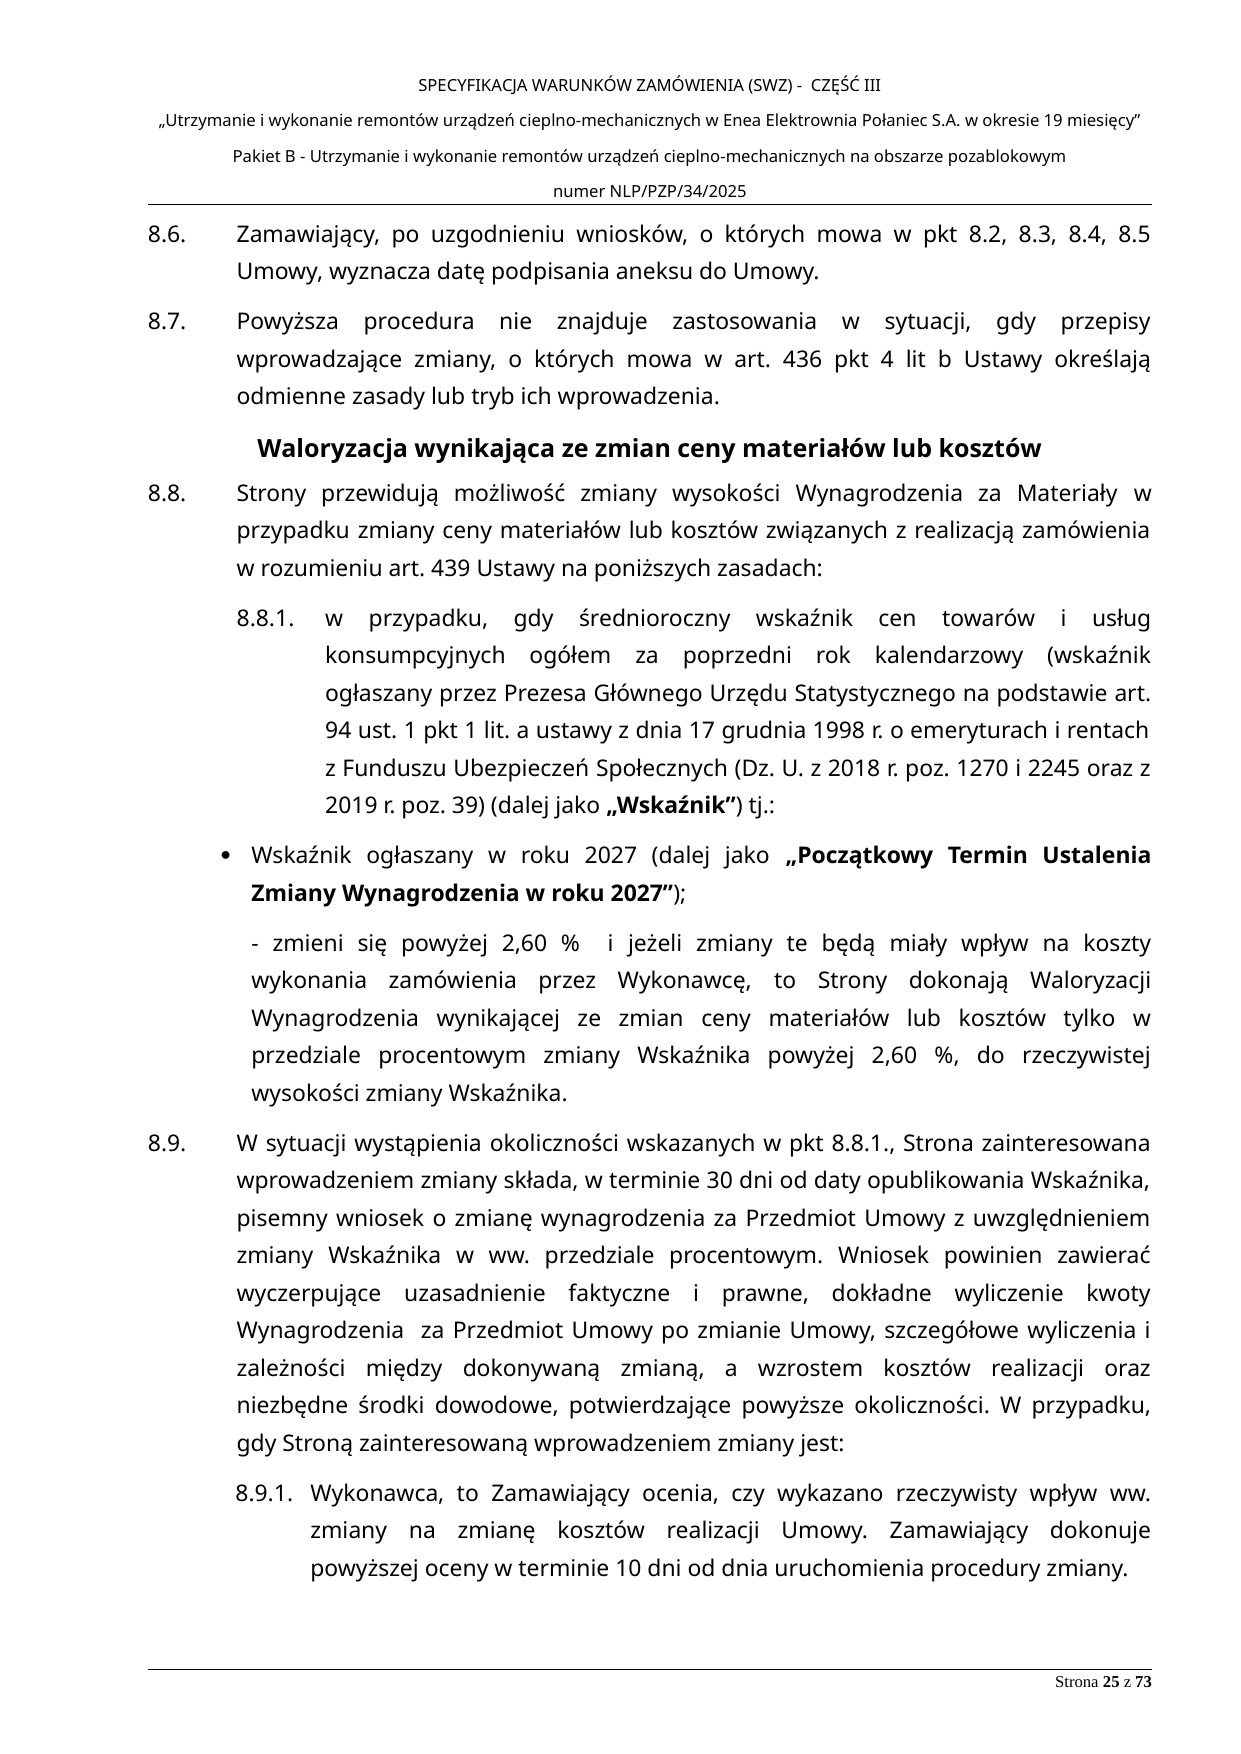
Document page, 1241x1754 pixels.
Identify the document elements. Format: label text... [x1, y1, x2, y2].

subtitle Zamawiający, po uzgodnieniu wniosków, o których mowa w pkt 8.2, 8.3, 8.4, 8.5 Umowy, wyznacza datę podpisania aneksu do Umowy. [148, 218, 1152, 287]
text Waloryzacja wynikająca ze zmian ceny materiałów lub kosztów [148, 430, 1152, 464]
subtitle w przypadku, gdy średnioroczny wskaźnik cen towarów i usług konsumpcyjnych ogółem za poprzedni rok kalendarzowy (wskaźnik ogłaszany przez Prezesa Głównego Urzędu Statystycznego na podstawie art. 94 ust. 1 pkt 1 lit. a ustawy z dnia 17 grudnia 1998 r. o emeryturach i rentach z Funduszu Ubezpieczeń Społecznych (Dz. U. z 2018 r. poz. 1270 i 2245 oraz z 2019 r. poz. 39) (dalej jako „Wskaźnik”) tj.: [236, 602, 1152, 821]
subtitle Wykonawca, to Zamawiający ocenia, czy wykazano rzeczywisty wpływ ww. zmiany na zmianę kosztów realizacji Umowy. Zamawiający dokonuje powyższej oceny w terminie 10 dni od dnia uruchomienia procedury zmiany. [235, 1477, 1152, 1583]
subtitle Wskaźnik ogłaszany w roku 2027 (dalej jako „Początkowy Termin Ustalenia Zmiany Wynagrodzenia w roku 2027”); [222, 839, 1152, 908]
subtitle W sytuacji wystąpienia okoliczności wskazanych w pkt 8.8.1., Strona zainteresowana wprowadzeniem zmiany składa, w terminie 30 dni od daty opublikowania Wskaźnika, pisemny wniosek o zmianę wynagrodzenia za Przedmiot Umowy z uwzględnieniem zmiany Wskaźnika w ww. przedziale procentowym. Wniosek powinien zawierać wyczerpujące uzasadnienie faktyczne i prawne, dokładne wyliczenie kwoty Wynagrodzenia za Przedmiot Umowy po zmianie Umowy, szczegółowe wyliczenia i zależności między dokonywaną zmianą, a wzrostem kosztów realizacji oraz niezbędne środki dowodowe, potwierdzające powyższe okoliczności. W przypadku, gdy Stroną zainteresowaną wprowadzeniem zmiany jest: [148, 1127, 1152, 1458]
subtitle - zmieni się powyżej 2,60 % i jeżeli zmiany te będą miały wpływ na koszty wykonania zamówienia przez Wykonawcę, to Strony dokonają Waloryzacji Wynagrodzenia wynikającej ze zmian ceny materiałów lub kosztów tylko w przedziale procentowym zmiany Wskaźnika powyżej 2,60 %, do rzeczywistej wysokości zmiany Wskaźnika. [251, 927, 1152, 1108]
subtitle Strony przewidują możliwość zmiany wysokości Wynagrodzenia za Materiały w przypadku zmiany ceny materiałów lub kosztów związanych z realizacją zamówienia w rozumieniu art. 439 Ustawy na poniższych zasadach: [148, 477, 1152, 583]
subtitle Powyższa procedura nie znajduje zastosowania w sytuacji, gdy przepisy wprowadzające zmiany, o których mowa w art. 436 pkt 4 lit b Ustawy określają odmienne zasady lub tryb ich wprowadzenia. [148, 305, 1152, 412]
